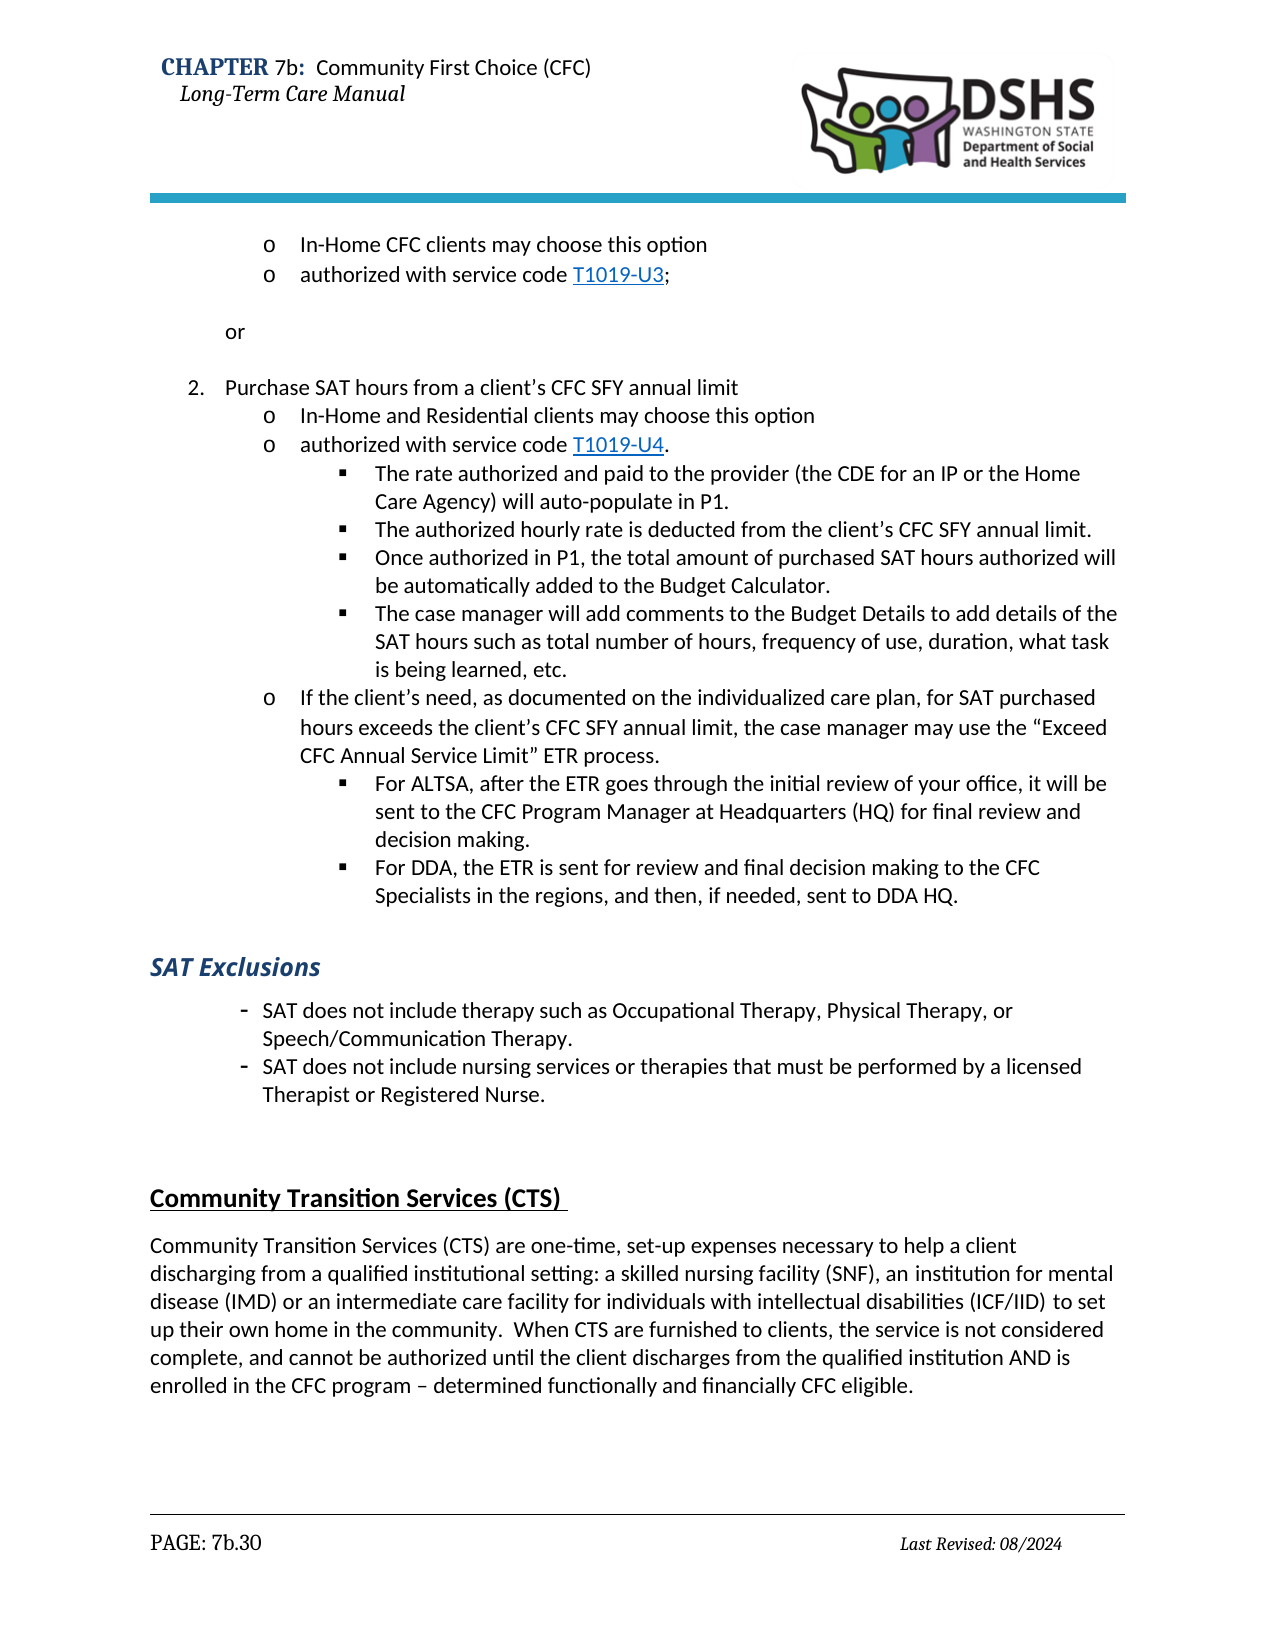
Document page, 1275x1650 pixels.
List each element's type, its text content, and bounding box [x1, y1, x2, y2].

list authorized with service code T1019-U4. [262, 430, 1125, 459]
list Purchase SAT hours from a client’s CFC SFY annual limit [187, 373, 1125, 401]
list SAT does not include therapy such as Occupational Therapy, Physical Therapy, or Speech/Communication Therapy. [240, 996, 1125, 1052]
list If the client’s need, as documented on the individualized care plan, for SAT purchased hours exceeds the client’s CFC SFY annual limit, the case manager may use the “Exceed CFC Annual Service Limit” ETR process. [262, 683, 1125, 769]
list Once authorized in P1, the total amount of purchased SAT hours authorized will be automatically added to the Budget Calculator. [337, 543, 1125, 599]
list or [225, 317, 1125, 345]
list SAT does not include nursing services or therapies that must be performed by a licensed Therapist or Registered Nurse. [240, 1052, 1125, 1108]
subtitle Community Transition Services (CTS) [150, 1182, 1125, 1214]
list The authorized hourly rate is deducted from the client’s CFC SFY annual limit. [337, 515, 1125, 543]
list For DDA, the ETR is sent for review and final decision making to the CFC Specialists in the regions, and then, if needed, sent to DDA HQ. [337, 853, 1125, 909]
list The rate authorized and paid to the provider (the CDE for an IP or the Home Care Agency) will auto-populate in P1. [337, 459, 1125, 515]
list The case manager will add comments to the Budget Details to add details of the SAT hours such as total number of hours, frequency of use, duration, what task is being learned, etc. [337, 599, 1125, 683]
list In-Home and Residential clients may choose this option [262, 401, 1125, 430]
picture [791, 52, 1115, 189]
text Community Transition Services (CTS) are one-time, set-up expenses necessary to help a client discharging from a qualified institutional setting: a skilled nursing facility (SNF), an institution for mental disease (IMD) or an intermediate care facility for individuals with intellectual disabilities (ICF/IID) to set up their own home in the community. When CTS are furnished to clients, the service is not considered complete, and cannot be authorized until the client discharges from the qualified institution AND is enrolled in the CFC program – determined functionally and financially CFC eligible. [150, 1231, 1125, 1399]
list authorized with service code T1019-U3; [262, 260, 1125, 289]
list For ALTSA, after the ETR goes through the initial review of your office, it will be sent to the CFC Program Manager at Headquarters (HQ) for final review and decision making. [337, 769, 1125, 853]
list In-Home CFC clients may choose this option [262, 231, 1125, 260]
subtitle SAT Exclusions [150, 949, 1125, 983]
